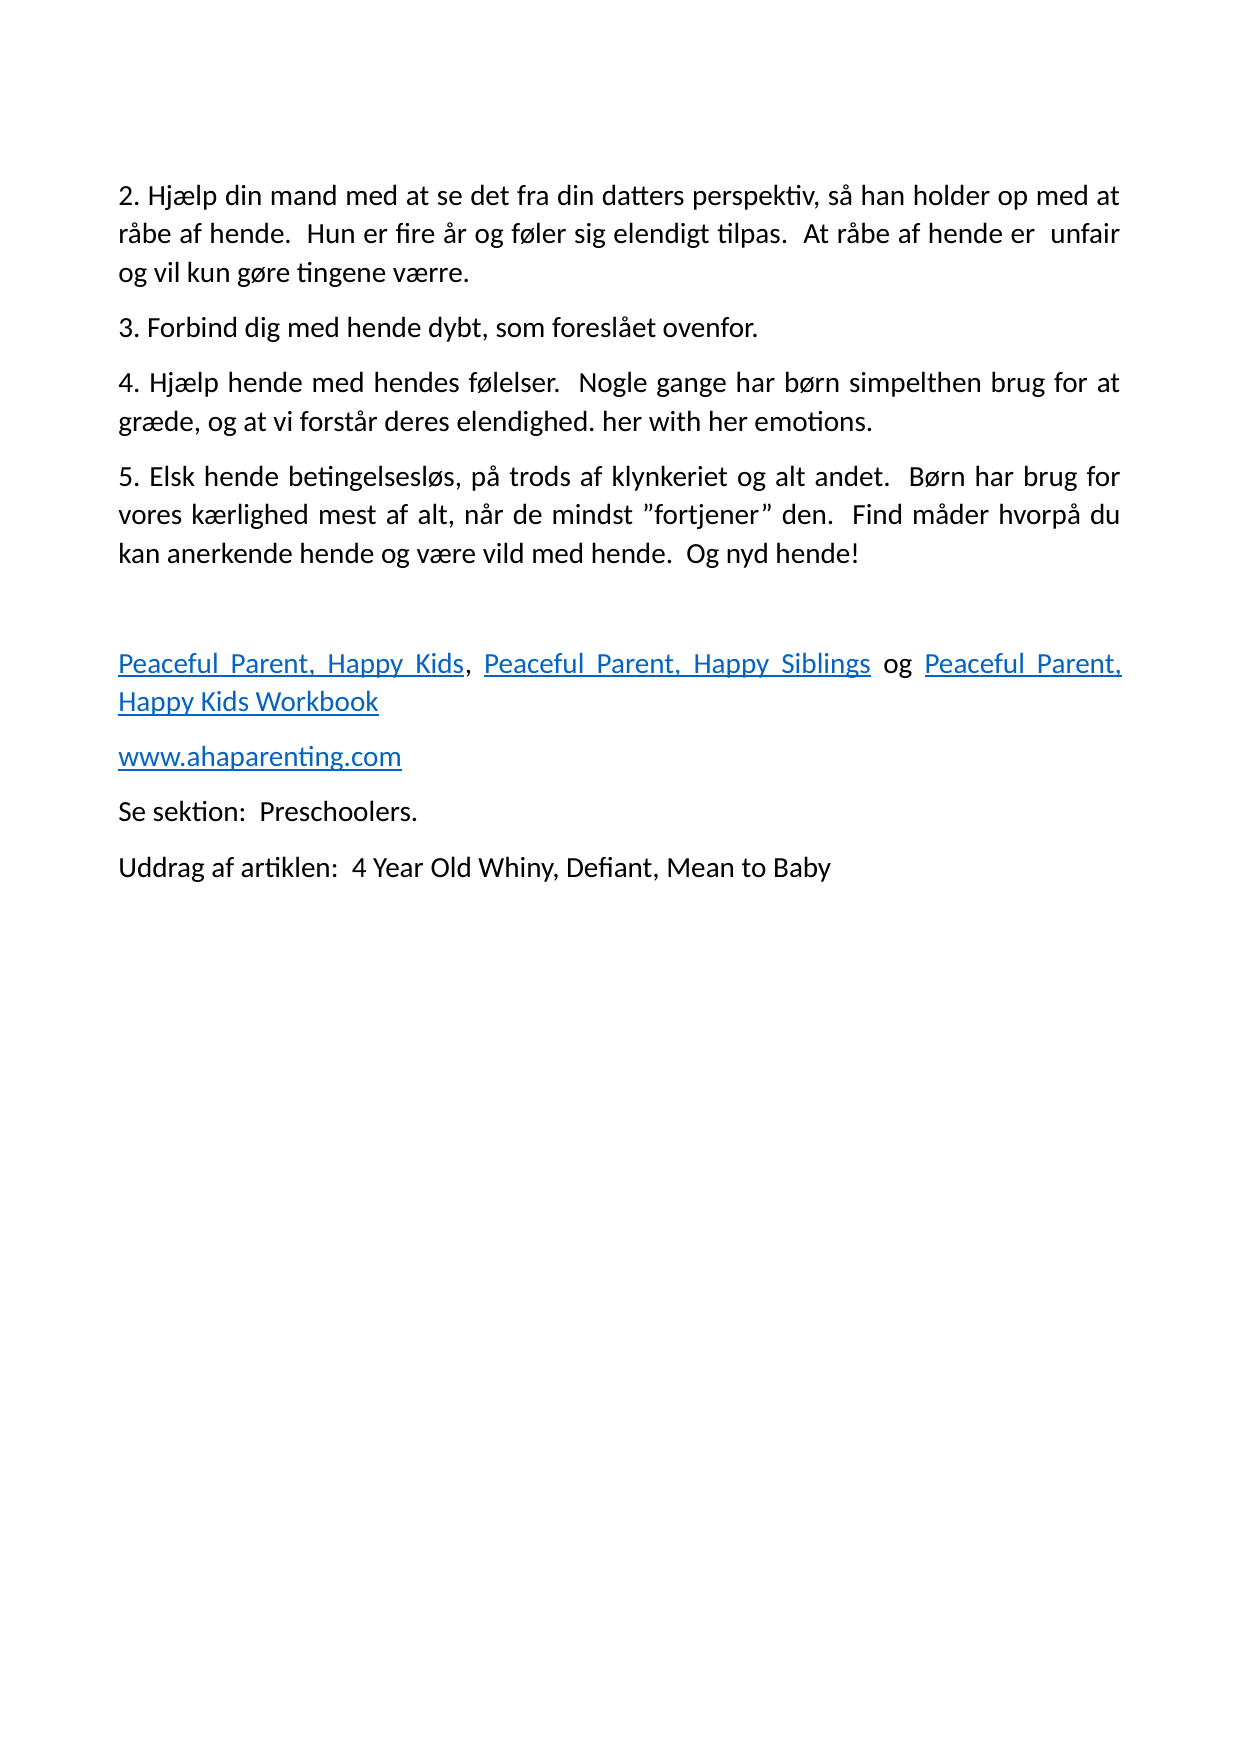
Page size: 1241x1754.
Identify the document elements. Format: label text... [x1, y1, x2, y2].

text Se sektion: Preschoolers. [118, 793, 1122, 829]
text Uddrag af artiklen: 4 Year Old Whiny, Defiant, Mean to Baby [118, 849, 1122, 884]
text 3. Forbind dig med hende dybt, som foreslået ovenfor. [118, 309, 1122, 345]
text 5. Elsk hende betingelsesløs, på trods af klynkeriet og alt andet. Børn har brug for vores kærlighed mest af alt, når de mindst ”fortjener” den. Find måder hvorpå du kan anerkende hende og være vild med hende. Og nyd hende! [118, 458, 1122, 570]
text www.ahaparenting.com [118, 738, 1122, 774]
text 4. Hjælp hende med hendes følelser. Nogle gange har børn simpelthen brug for at græde, og at vi forstår deres elendighed. her with her emotions. [118, 364, 1122, 438]
text Peaceful Parent, Happy Kids, Peaceful Parent, Happy Siblings og Peaceful Parent, Happy Kids Workbook [118, 645, 1122, 719]
text 2. Hjælp din mand med at se det fra din datters perspektiv, så han holder op med at råbe af hende. Hun er fire år og føler sig elendigt tilpas. At råbe af hende er unfair og vil kun gøre tingene værre. [118, 177, 1122, 290]
